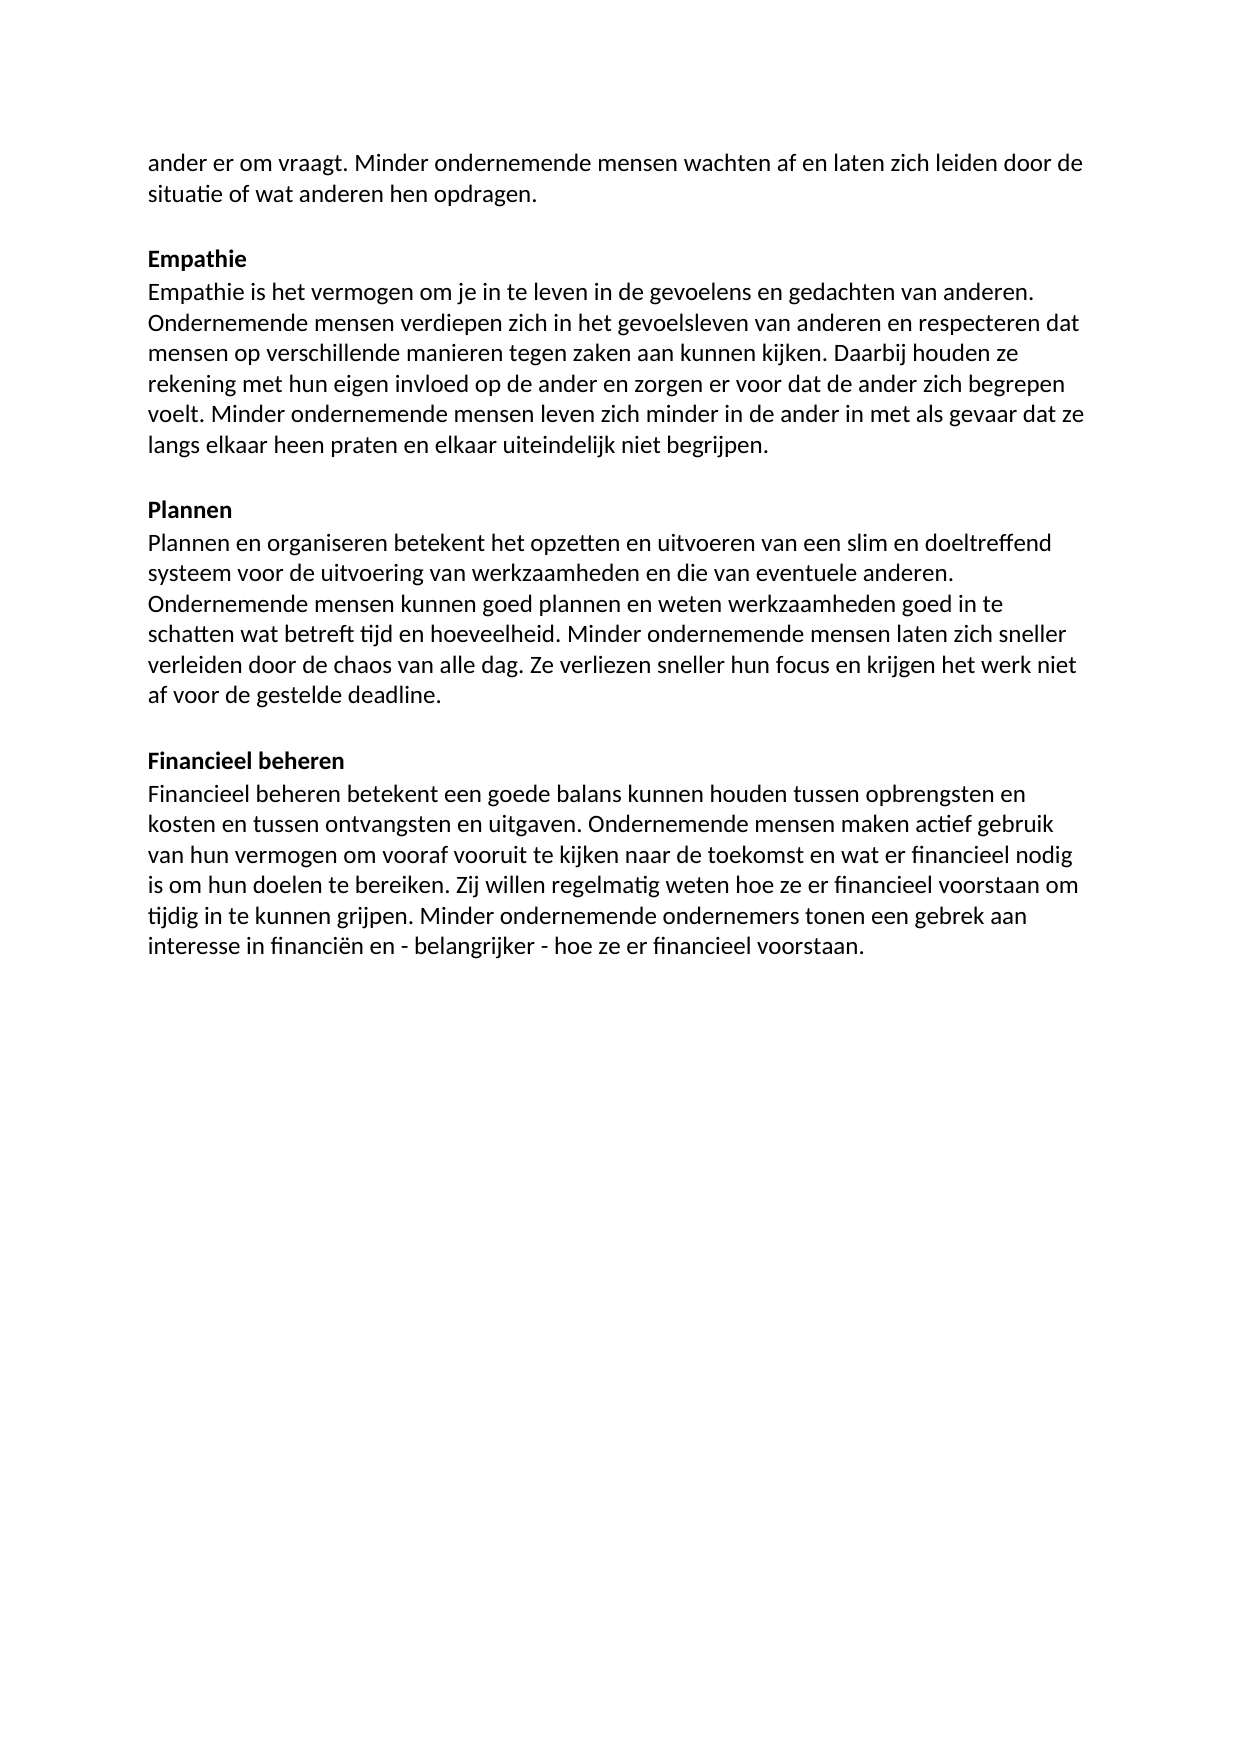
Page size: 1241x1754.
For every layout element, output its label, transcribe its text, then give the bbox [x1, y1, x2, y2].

text Empathie is het vermogen om je in te leven in de gevoelens en gedachten van anderen. Ondernemende mensen verdiepen zich in het gevoelsleven van anderen en respecteren dat mensen op verschillende manieren tegen zaken aan kunnen kijken. Daarbij houden ze rekening met hun eigen invloed op de ander en zorgen er voor dat de ander zich begrepen voelt. Minder ondernemende mensen leven zich minder in de ander in met als gevaar dat ze langs elkaar heen praten en elkaar uiteindelijk niet begrijpen. [148, 276, 1093, 459]
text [148, 148, 1093, 209]
text Plannen en organiseren betekent het opzetten en uitvoeren van een slim en doeltreffend systeem voor de uitvoering van werkzaamheden en die van eventuele anderen. Ondernemende mensen kunnen goed plannen en weten werkzaamheden goed in te schatten wat betreft tijd en hoeveelheid. Minder ondernemende mensen laten zich sneller verleiden door de chaos van alle dag. Ze verliezen sneller hun focus en krijgen het werk niet af voor de gestelde deadline. [148, 527, 1093, 710]
subtitle Empathie [148, 243, 1093, 274]
subtitle Plannen [148, 494, 1093, 524]
text Financieel beheren betekent een goede balans kunnen houden tussen opbrengsten en kosten en tussen ontvangsten en uitgaven. Ondernemende mensen maken actief gebruik van hun vermogen om vooraf vooruit te kijken naar de toekomst en wat er financieel nodig is om hun doelen te bereiken. Zij willen regelmatig weten hoe ze er financieel voorstaan om tijdig in te kunnen grijpen. Minder ondernemende ondernemers tonen een gebrek aan interesse in financiën en - belangrijker - hoe ze er financieel voorstaan. [148, 778, 1093, 961]
subtitle Financieel beheren [148, 745, 1093, 775]
